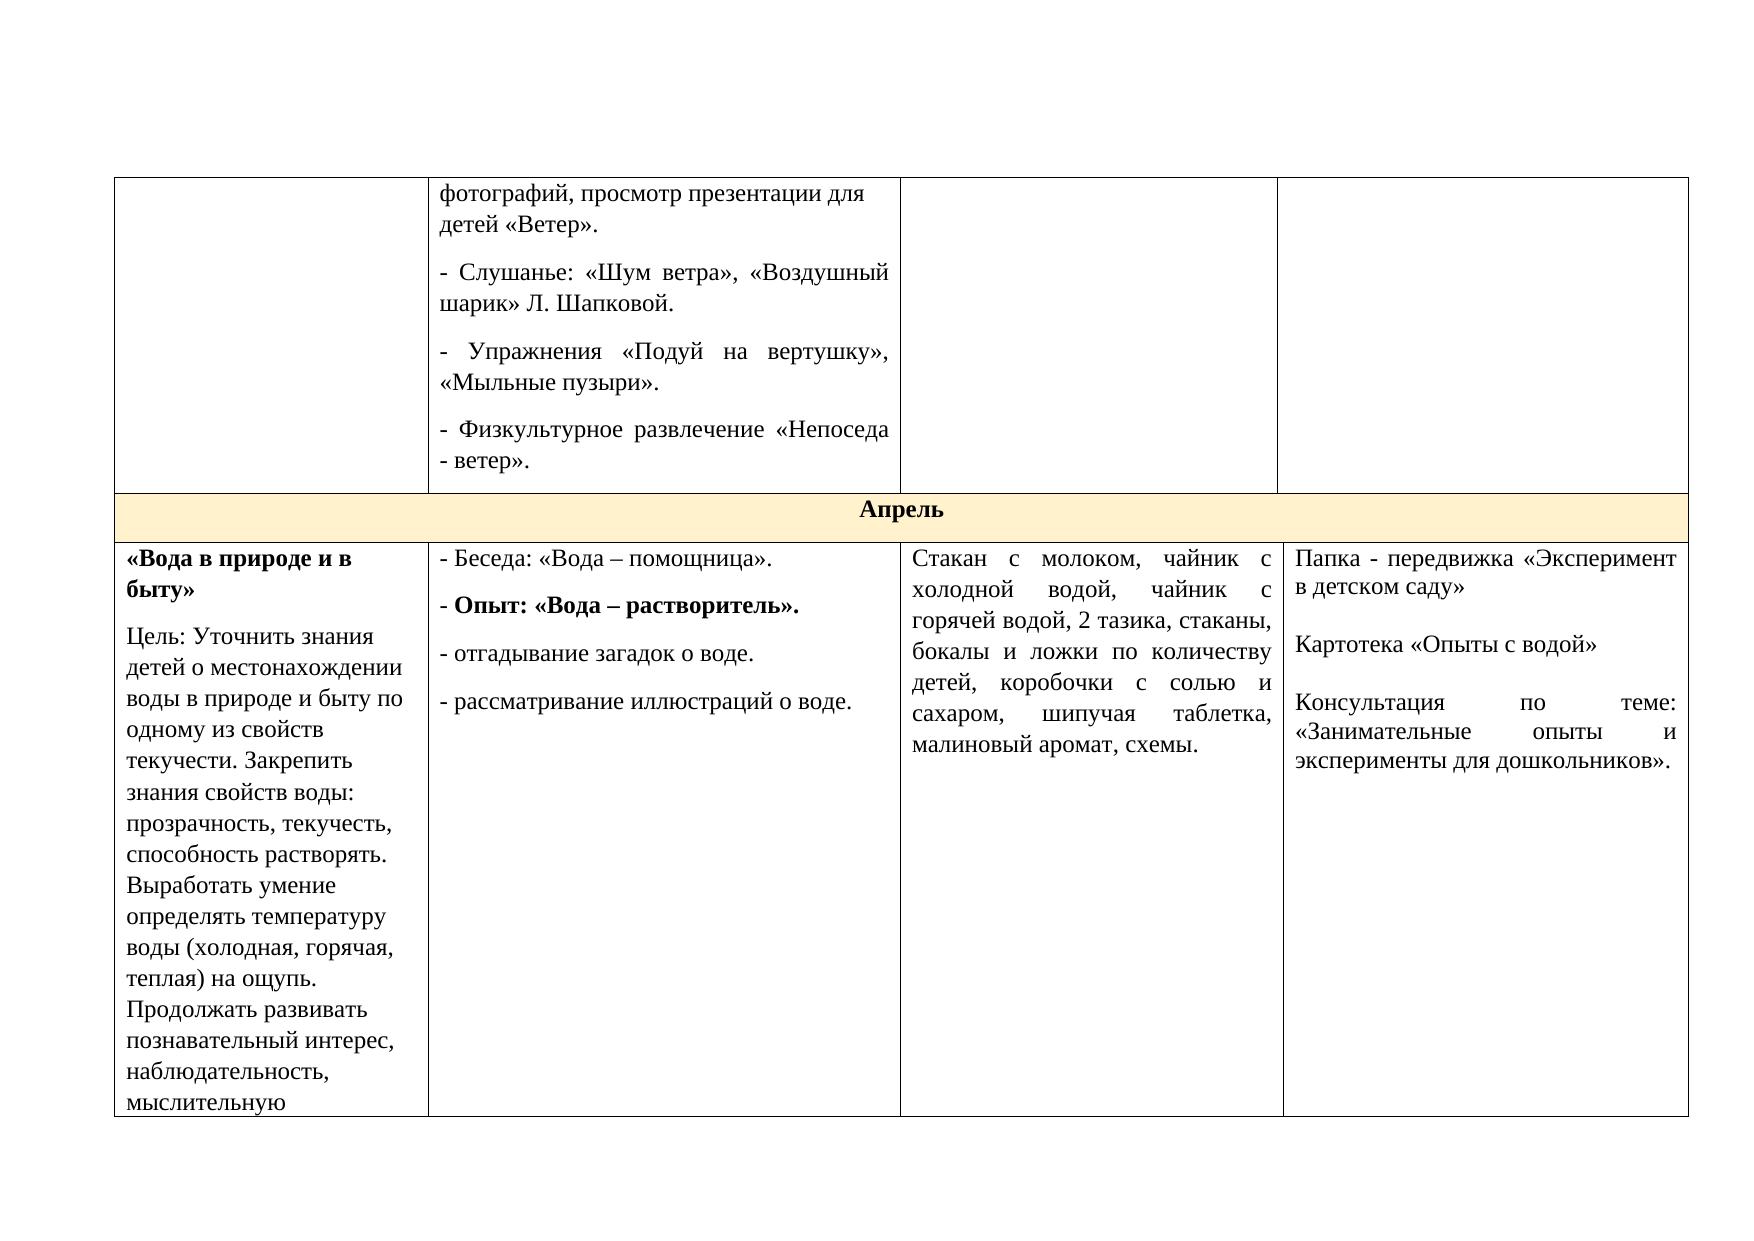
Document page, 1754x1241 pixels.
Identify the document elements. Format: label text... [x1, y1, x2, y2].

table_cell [1278, 178, 1688, 493]
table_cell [1284, 543, 1688, 1116]
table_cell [901, 543, 1283, 1116]
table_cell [115, 178, 428, 493]
table_cell Апрель [115, 494, 1688, 542]
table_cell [429, 178, 900, 493]
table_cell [901, 178, 1277, 493]
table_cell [115, 543, 428, 1116]
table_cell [429, 543, 900, 1116]
